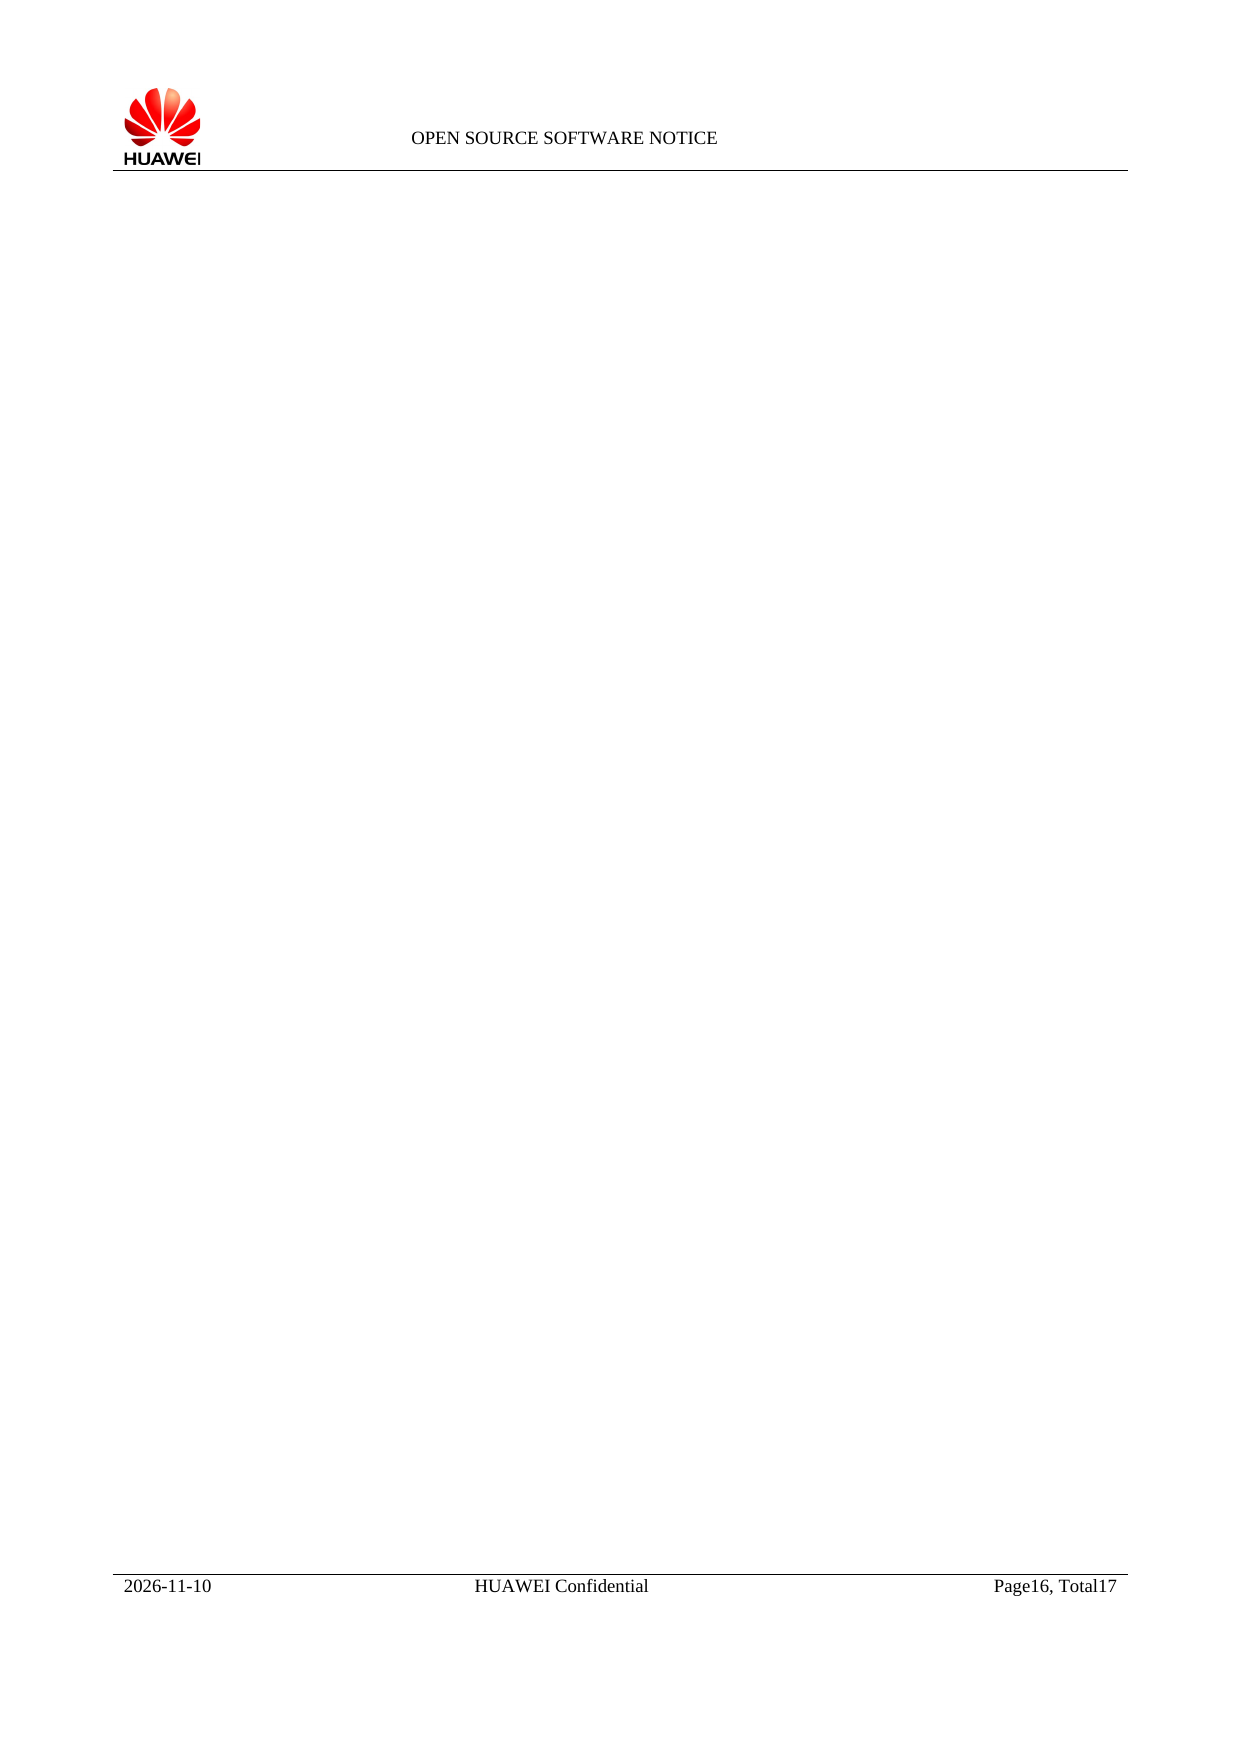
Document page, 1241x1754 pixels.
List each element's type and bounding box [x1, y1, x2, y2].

picture [124, 88, 201, 165]
